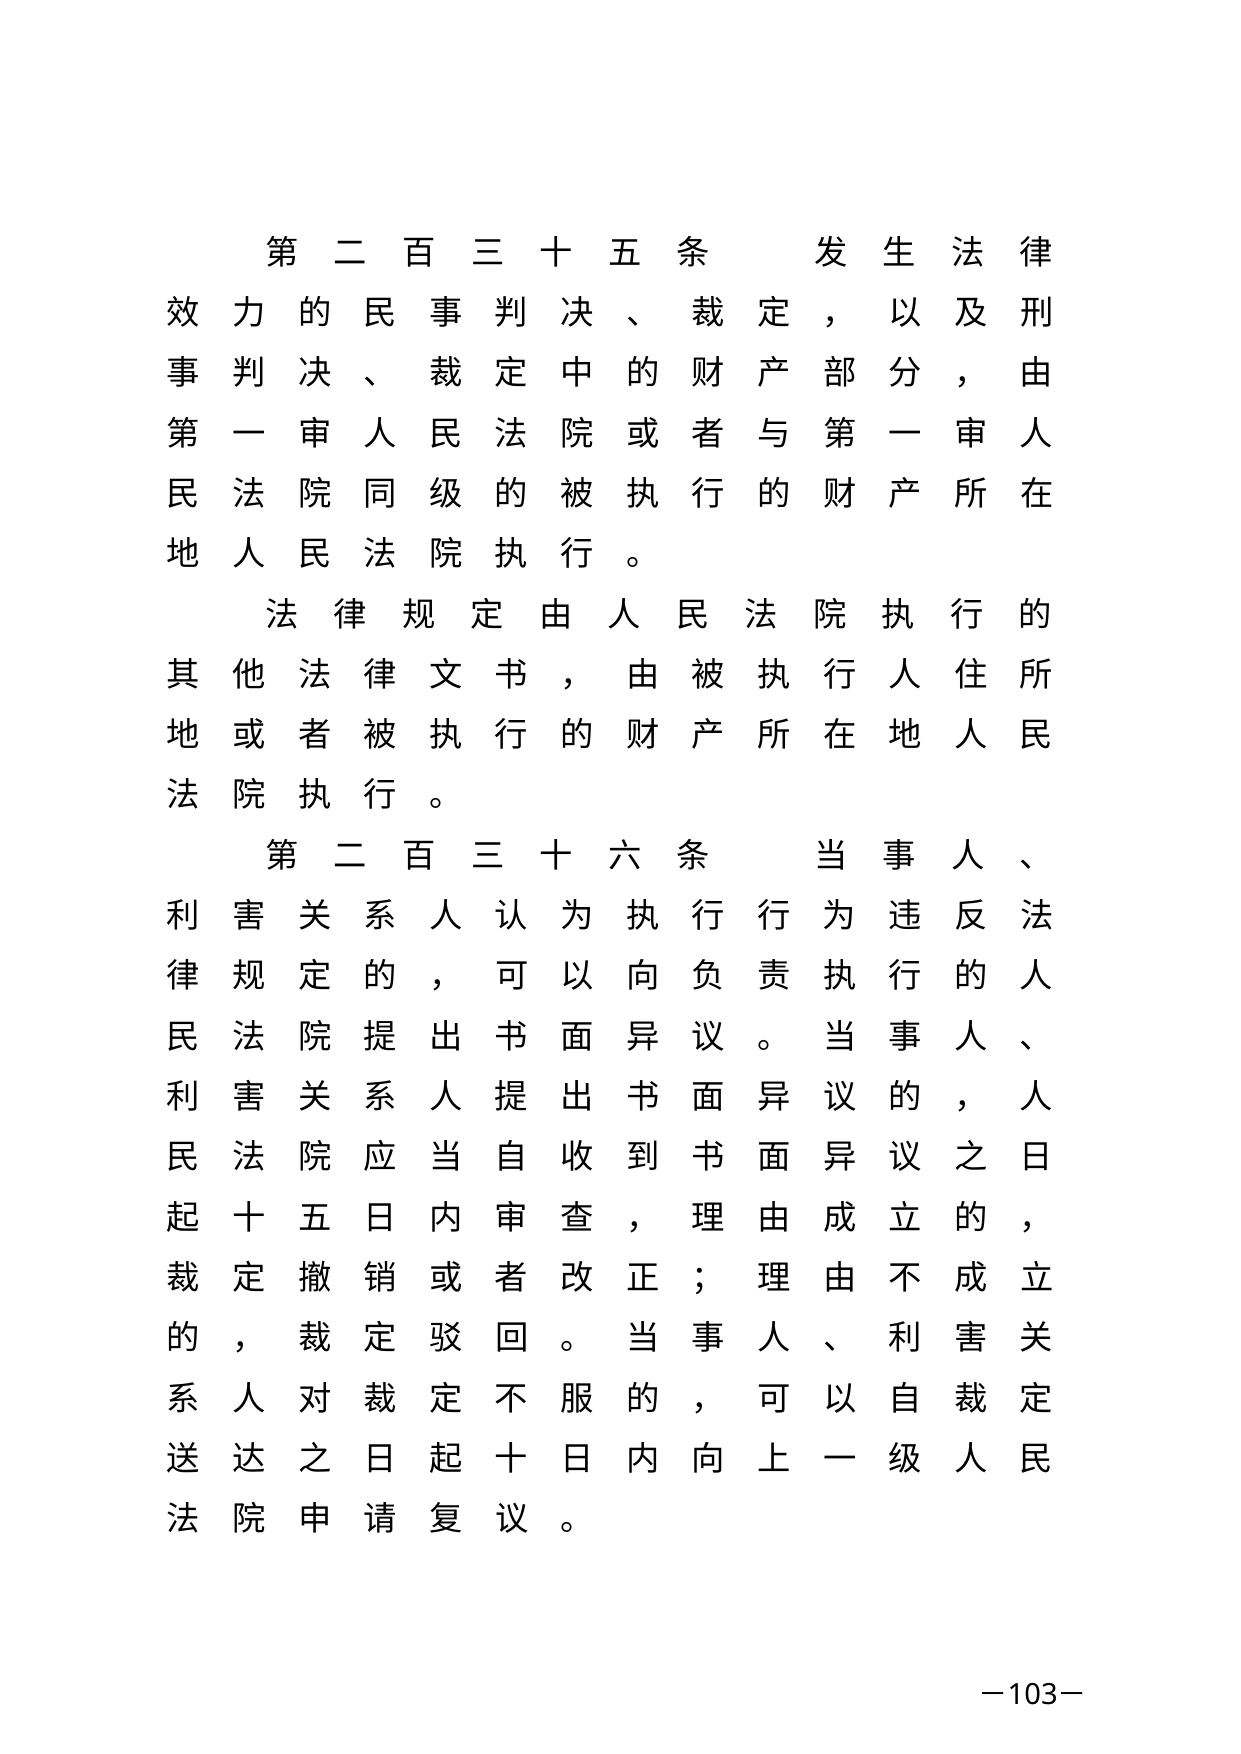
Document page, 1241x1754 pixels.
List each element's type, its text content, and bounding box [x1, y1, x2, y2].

text 第二百三十六条 当事人、利害关系人认为执行行为违反法律规定的，可以向负责执行的人民法院提出书面异议。当事人、利害关系人提出书面异议的，人民法院应当自收到书面异议之日起十五日内审查，理由成立的，裁定撤销或者改正；理由不成立的，裁定驳回。当事人、利害关系人对裁定不服的，可以自裁定送达之日起十日内向上一级人民法院申请复议。 [167, 822, 1085, 1546]
text 第二百三十五条 发生法律效力的民事判决、裁定，以及刑事判决、裁定中的财产部分，由第一审人民法院或者与第一审人民法院同级的被执行的财产所在地人民法院执行。 [167, 219, 1085, 581]
text 法律规定由人民法院执行的其他法律文书，由被执行人住所地或者被执行的财产所在地人民法院执行。 [167, 581, 1085, 822]
